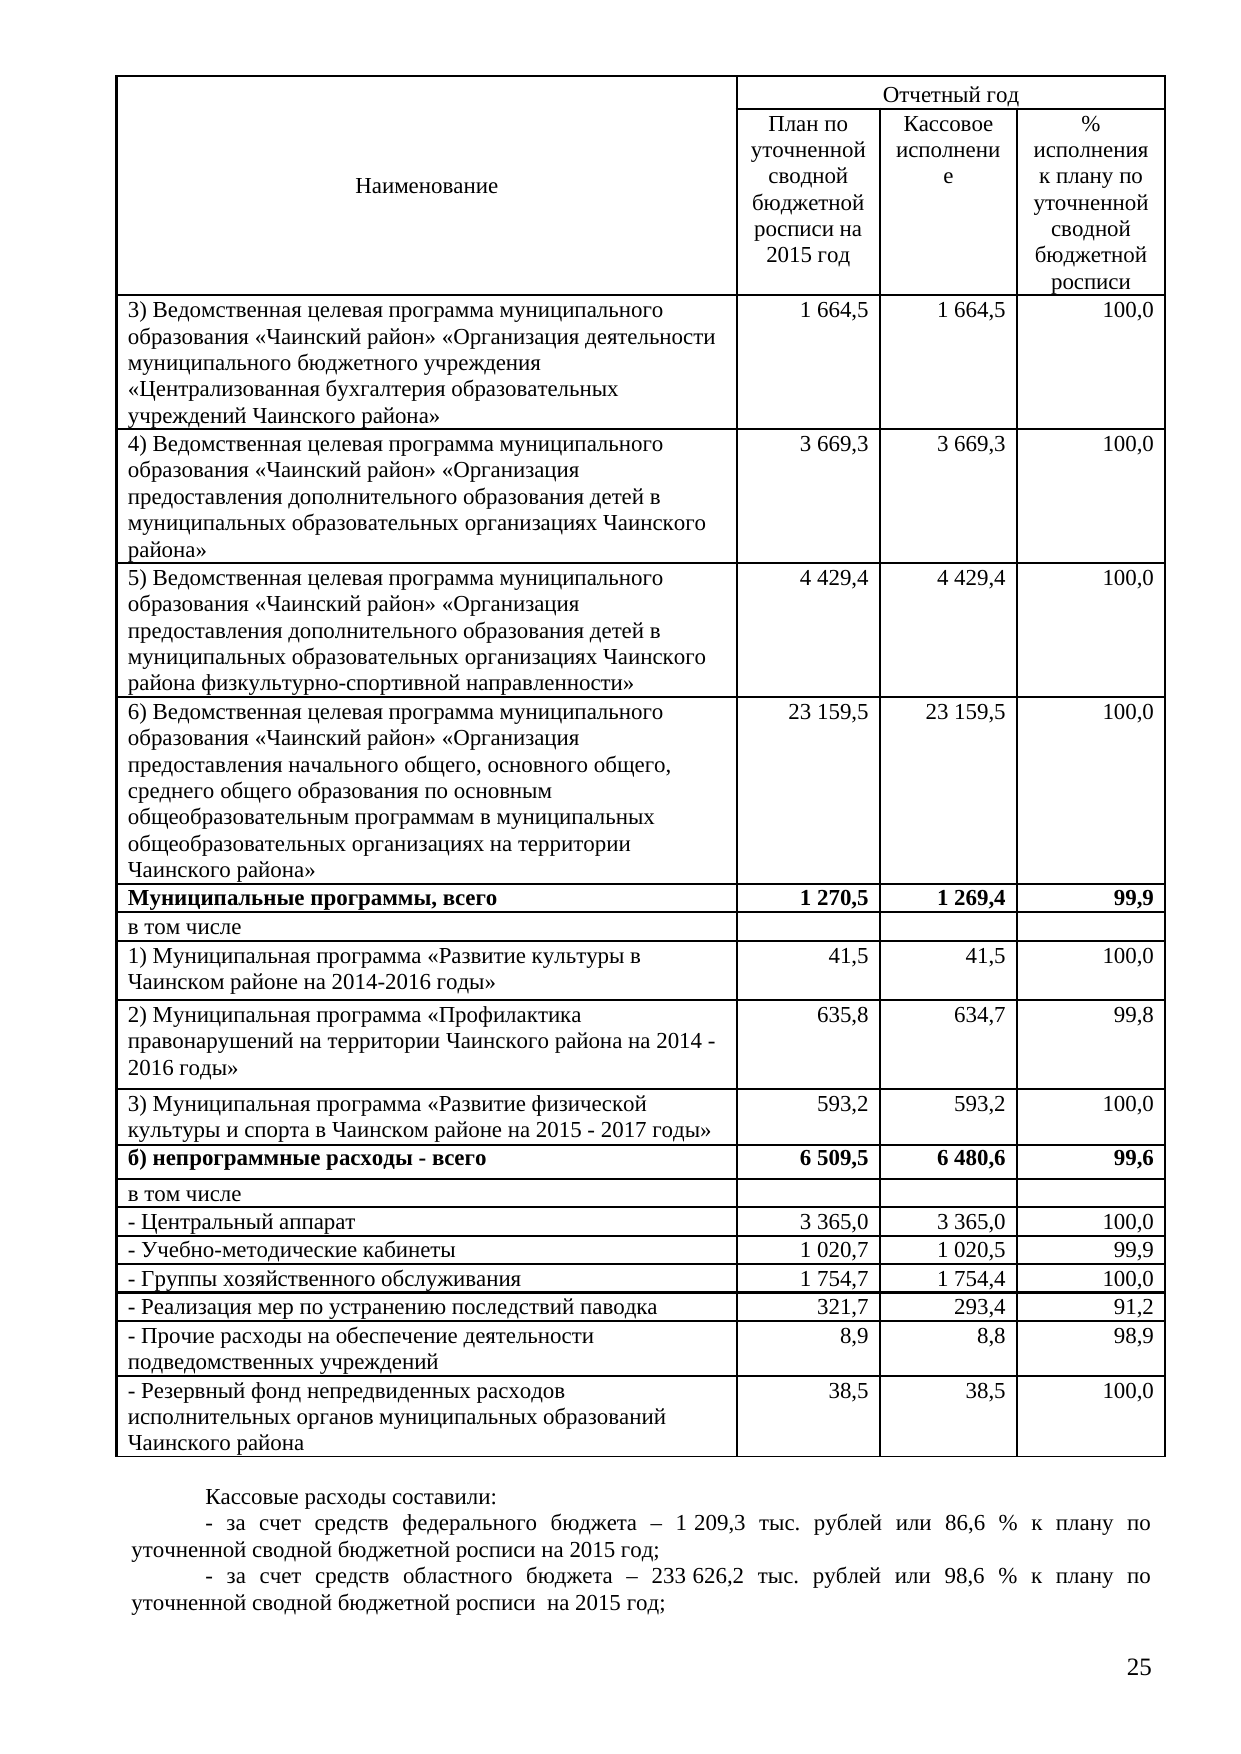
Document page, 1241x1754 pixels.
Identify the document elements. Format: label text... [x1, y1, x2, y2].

table_cell 593,2 [881, 1090, 1016, 1144]
table_cell [881, 1180, 1016, 1206]
table_cell 1) Муниципальная программа «Развитие культуры в Чаинском районе на 2014-2016 годы» [118, 942, 736, 999]
text Кассовые расходы составили: [131, 1483, 1152, 1509]
table_cell [1018, 913, 1164, 940]
table_cell 100,0 [1018, 1377, 1164, 1456]
table_cell 100,0 [1018, 1208, 1164, 1234]
table_cell 3) Муниципальная программа «Развитие физической культуры и спорта в Чаинском районе на 2015 - 2017 годы» [118, 1090, 736, 1144]
table_cell б) непрограммные расходы - всего [118, 1146, 736, 1178]
table_cell 23 159,5 [881, 698, 1016, 882]
table_cell 99,6 [1018, 1146, 1164, 1178]
table_cell 3 669,3 [738, 430, 879, 562]
table_cell 635,8 [738, 1001, 879, 1088]
table_cell 8,9 [738, 1322, 879, 1374]
table_cell 41,5 [881, 942, 1016, 999]
table_cell 1 020,5 [881, 1237, 1016, 1263]
table_cell - Реализация мер по устранению последствий паводка [118, 1294, 736, 1320]
table_cell 100,0 [1018, 942, 1164, 999]
table_cell 1 664,5 [738, 296, 879, 428]
table_cell [881, 913, 1016, 940]
table_cell 99,8 [1018, 1001, 1164, 1088]
table_cell [738, 1180, 879, 1206]
table_cell 1 269,4 [881, 885, 1016, 911]
table_cell 100,0 [1018, 1090, 1164, 1144]
table_cell - Резервный фонд непредвиденных расходов исполнительных органов муниципальных образований Чаинского района [118, 1377, 736, 1456]
table_cell Кассовое исполнение [881, 110, 1016, 294]
table_cell 3 365,0 [881, 1208, 1016, 1234]
table_cell 41,5 [738, 942, 879, 999]
table_cell 593,2 [738, 1090, 879, 1144]
table_cell % исполнения к плану по уточненной сводной бюджетной росписи [1018, 110, 1164, 294]
table_cell - Учебно-методические кабинеты [118, 1237, 736, 1263]
table_cell 4 429,4 [738, 564, 879, 696]
table_cell 100,0 [1018, 296, 1164, 428]
table_cell 321,7 [738, 1294, 879, 1320]
table_cell План по уточненной сводной бюджетной росписи на 2015 год [738, 110, 879, 294]
table_cell 6 480,6 [881, 1146, 1016, 1178]
table_cell 1 754,7 [738, 1265, 879, 1291]
table_cell 1 754,4 [881, 1265, 1016, 1291]
table_cell - Группы хозяйственного обслуживания [118, 1265, 736, 1291]
table_cell 8,8 [881, 1322, 1016, 1374]
table_cell 6 509,5 [738, 1146, 879, 1178]
table_header Наименование [118, 77, 736, 294]
table_cell 4) Ведомственная целевая программа муниципального образования «Чаинский район» «Организация предоставления дополнительного образования детей в муниципальных образовательных организациях Чаинского района» [118, 430, 736, 562]
table_cell - Центральный аппарат [118, 1208, 736, 1234]
table_cell 3 365,0 [738, 1208, 879, 1234]
table_cell в том числе [118, 913, 736, 940]
table_cell [738, 913, 879, 940]
table_cell 100,0 [1018, 430, 1164, 562]
table_cell 100,0 [1018, 1265, 1164, 1291]
table_cell 5) Ведомственная целевая программа муниципального образования «Чаинский район» «Организация предоставления дополнительного образования детей в муниципальных образовательных организациях Чаинского района физкультурно-спортивной направленности» [118, 564, 736, 696]
table_cell 1 020,7 [738, 1237, 879, 1263]
table_cell 1 270,5 [738, 885, 879, 911]
table_cell 6) Ведомственная целевая программа муниципального образования «Чаинский район» «Организация предоставления начального общего, основного общего, среднего общего образования по основным общеобразовательным программам в муниципальных общеобразовательных организациях на территории Чаинского района» [118, 698, 736, 882]
table_cell 1 664,5 [881, 296, 1016, 428]
table_header Отчетный год [738, 77, 1164, 108]
text - за счет средств федерального бюджета – 1 209,3 тыс. рублей или 86,6 % к плану по уточненной сводной бюджетной росписи на 2015 год; [131, 1509, 1152, 1562]
table_cell - Прочие расходы на обеспечение деятельности подведомственных учреждений [118, 1322, 736, 1374]
table_cell в том числе [118, 1180, 736, 1206]
table_cell 23 159,5 [738, 698, 879, 882]
table_cell 99,9 [1018, 885, 1164, 911]
table_cell [1018, 1180, 1164, 1206]
table_cell 3 669,3 [881, 430, 1016, 562]
text - за счет средств областного бюджета – 233 626,2 тыс. рублей или 98,6 % к плану по уточненной сводной бюджетной росписи на 2015 год; [131, 1562, 1152, 1615]
table_cell 3) Ведомственная целевая программа муниципального образования «Чаинский район» «Организация деятельности муниципального бюджетного учреждения «Централизованная бухгалтерия образовательных учреждений Чаинского района» [118, 296, 736, 428]
table_cell 99,9 [1018, 1237, 1164, 1263]
table_cell 100,0 [1018, 698, 1164, 882]
table_cell 2) Муниципальная программа «Профилактика правонарушений на территории Чаинского района на 2014 - 2016 годы» [118, 1001, 736, 1088]
table_cell 293,4 [881, 1294, 1016, 1320]
table_cell 91,2 [1018, 1294, 1164, 1320]
table_cell 4 429,4 [881, 564, 1016, 696]
table_cell 634,7 [881, 1001, 1016, 1088]
table_cell 98,9 [1018, 1322, 1164, 1374]
table_cell 38,5 [738, 1377, 879, 1456]
table_cell 100,0 [1018, 564, 1164, 696]
table_cell Муниципальные программы, всего [118, 885, 736, 911]
table_cell 38,5 [881, 1377, 1016, 1456]
